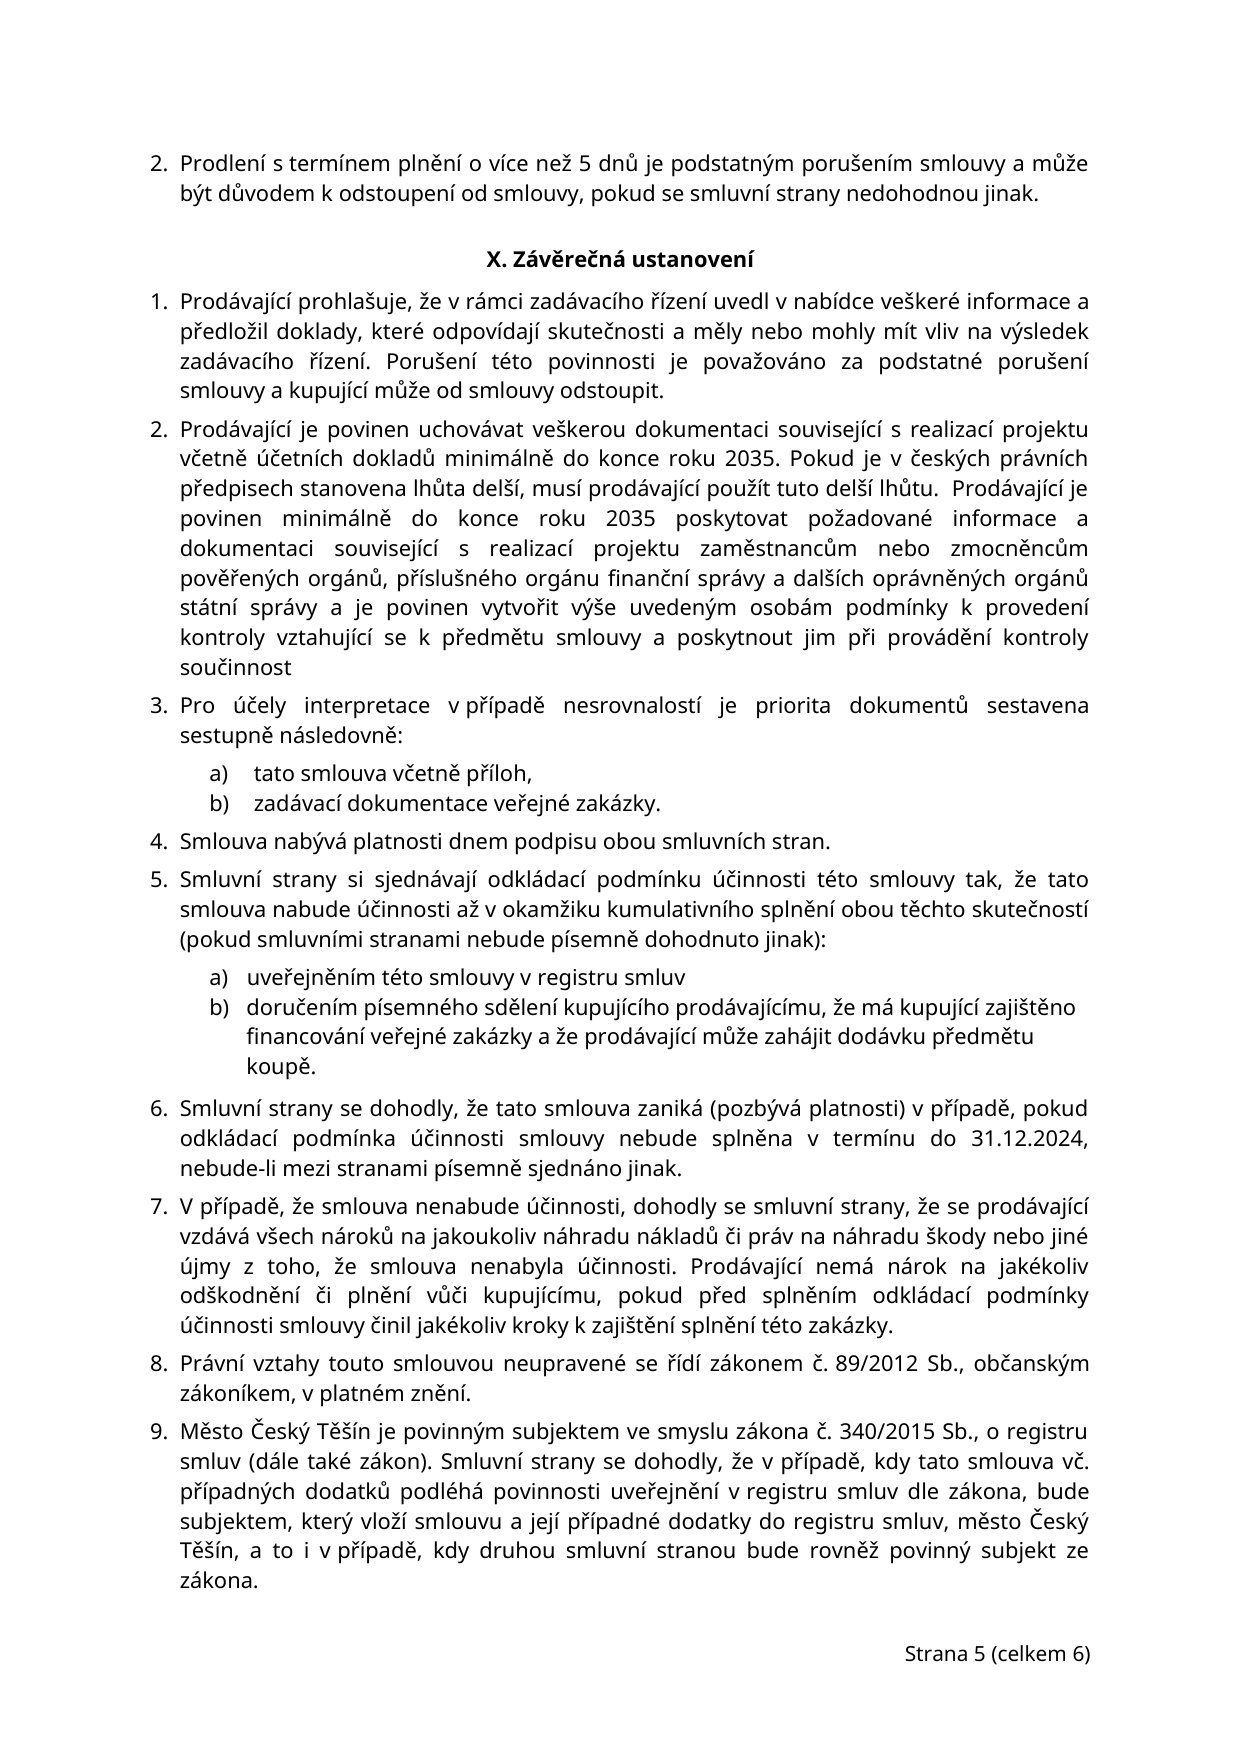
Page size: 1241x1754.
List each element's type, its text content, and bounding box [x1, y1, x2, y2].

text X. Závěrečná ustanovení [150, 244, 1090, 274]
list Smluvní strany si sjednávají odkládací podmínku účinnosti této smlouvy tak, že tato smlouva nabude účinnosti až v okamžiku kumulativního splnění obou těchto skutečností (pokud smluvními stranami nebude písemně dohodnuto jinak): [150, 864, 1090, 953]
subtitle Právní vztahy touto smlouvou neupravené se řídí zákonem č. 89/2012 Sb., občanským zákoníkem, v platném znění. [150, 1348, 1090, 1408]
list zadávací dokumentace veřejné zakázky. [209, 788, 1090, 818]
subtitle Prodávající prohlašuje, že v rámci zadávacího řízení uvedl v nabídce veškeré informace a předložil doklady, které odpovídají skutečnosti a měly nebo mohly mít vliv na výsledek zadávacího řízení. Porušení této povinnosti je považováno za podstatné porušení smlouvy a kupující může od smlouvy odstoupit. [150, 286, 1090, 405]
subtitle Město Český Těšín je povinným subjektem ve smyslu zákona č. 340/2015 Sb., o registru smluv (dále také zákon). Smluvní strany se dohodly, že v případě, kdy tato smlouva vč. případných dodatků podléhá povinnosti uveřejnění v registru smluv dle zákona, bude subjektem, který vloží smlouvu a její případné dodatky do registru smluv, město Český Těšín, a to i v případě, kdy druhou smluvní stranou bude rovněž povinný subjekt ze zákona. [150, 1416, 1090, 1595]
list Smlouva nabývá platnosti dnem podpisu obou smluvních stran. [150, 826, 1090, 856]
list Prodlení s termínem plnění o více než 5 dnů je podstatným porušením smlouvy a může být důvodem k odstoupení od smlouvy, pokud se smluvní strany nedohodnou jinak. [150, 148, 1090, 207]
list uveřejněním této smlouvy v registru smluv [209, 962, 1090, 992]
list tato smlouva včetně příloh, [209, 758, 1090, 788]
subtitle V případě, že smlouva nenabude účinnosti, dohodly se smluvní strany, že se prodávající vzdává všech nároků na jakoukoliv náhradu nákladů či práv na náhradu škody nebo jiné újmy z toho, že smlouva nenabyla účinnosti. Prodávající nemá nárok na jakékoliv odškodnění či plnění vůči kupujícímu, pokud před splněním odkládací podmínky účinnosti smlouvy činil jakékoliv kroky k zajištění splnění této zakázky. [150, 1191, 1090, 1340]
subtitle Pro účely interpretace v případě nesrovnalostí je priorita dokumentů sestavena sestupně následovně: [150, 690, 1090, 750]
subtitle Smluvní strany se dohodly, že tato smlouva zaniká (pozbývá platnosti) v případě, pokud odkládací podmínka účinnosti smlouvy nebude splněna v termínu do 31.12.2024, nebude-li mezi stranami písemně sjednáno jinak. [150, 1093, 1090, 1183]
list doručením písemného sdělení kupujícího prodávajícímu, že má kupující zajištěno financování veřejné zakázky a že prodávající může zahájit dodávku předmětu koupě. [209, 992, 1090, 1081]
subtitle Prodávající je povinen uchovávat veškerou dokumentaci související s realizací projektu včetně účetních dokladů minimálně do konce roku 2035. Pokud je v českých právních předpisech stanovena lhůta delší, musí prodávající použít tuto delší lhůtu. Prodávající je povinen minimálně do konce roku 2035 poskytovat požadované informace a dokumentaci související s realizací projektu zaměstnancům nebo zmocněncům pověřených orgánů, příslušného orgánu finanční správy a dalších oprávněných orgánů státní správy a je povinen vytvořit výše uvedeným osobám podmínky k provedení kontroly vztahující se k předmětu smlouvy a poskytnout jim při provádění kontroly součinnost [150, 414, 1090, 682]
